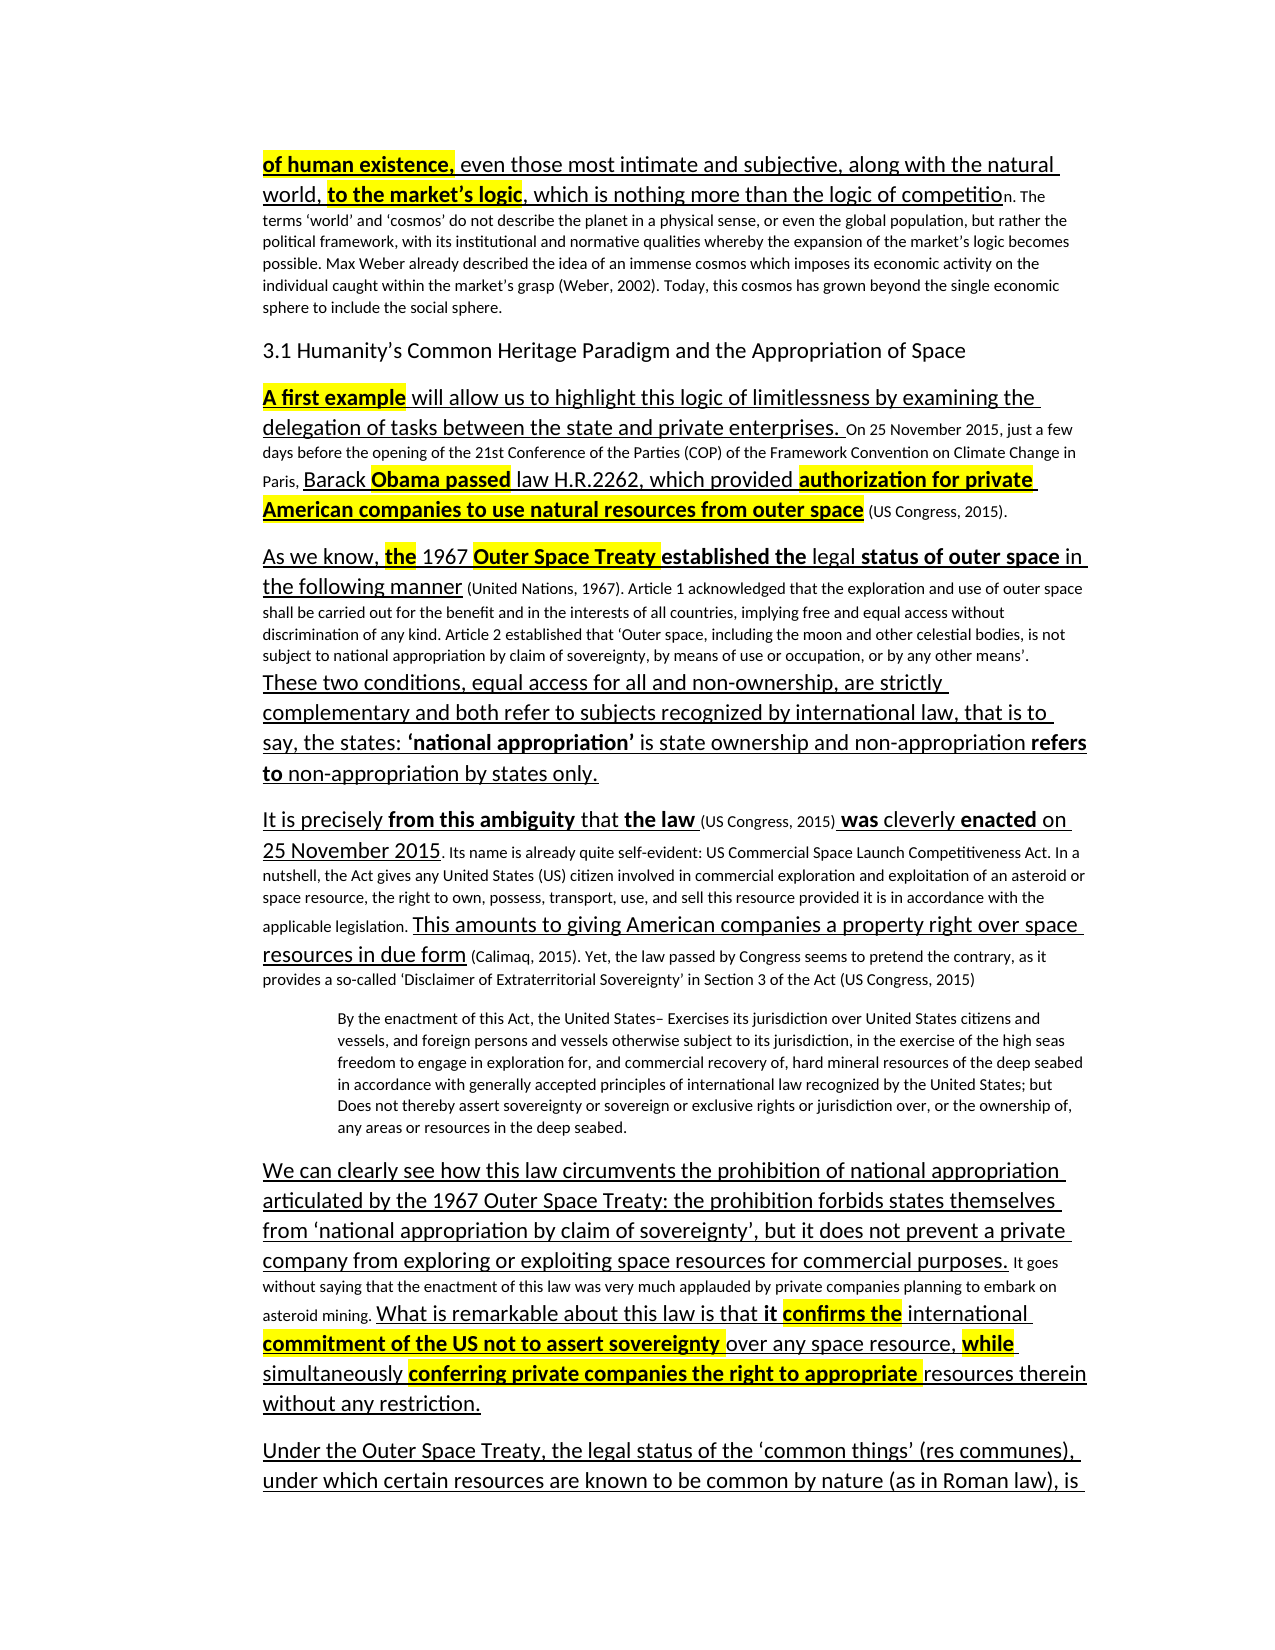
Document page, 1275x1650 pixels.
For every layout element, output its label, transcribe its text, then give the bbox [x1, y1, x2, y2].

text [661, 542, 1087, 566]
text We can clearly see how this law circumvents the prohibition of national appropriation articulated by the 1967 Outer Space Treaty: the prohibition forbids states themselves from ‘national appropriation by claim of sovereignty’, but it does not prevent a private company from exploring or exploiting space resources for commercial purposes. It goes without saying that the enactment of this law was very much applauded by private companies planning to embark on asteroid mining. What is remarkable about this law is that it confirms the international commitment of the US not to assert sovereignty over any space resource, while simultaneously conferring private companies the right to appropriate resources therein without any restriction. [262, 1156, 1087, 1383]
text As we know, the 1967 Outer Space Treaty established the legal status of outer space in the following manner (United Nations, 1967). Article 1 acknowledged that the exploration and use of outer space shall be carried out for the benefit and in the interests of all countries, implying free and equal access without discrimination of any kind. Article 2 established that ‘Outer space, including the moon and other celestial bodies, is not subject to national appropriation by claim of sovereignty, by means of use or occupation, or by any other means’. These two conditions, equal access for all and non-ownership, are strictly complementary and both refer to subjects recognized by international law, that is to say, the states: ‘national appropriation’ is state ownership and non-appropriation refers to non-appropriation by states only. [262, 567, 1087, 753]
text It is precisely from this ambiguity that the law (US Congress, 2015) was cleverly enacted on 25 November 2015. Its name is already quite self-evident: US Commercial Space Launch Competitiveness Act. In a nutshell, the Act gives any United States (US) citizen involved in commercial exploration and exploitation of an asteroid or space resource, the right to own, possess, transport, use, and sell this resource provided it is in accordance with the applicable legislation. This amounts to giving American companies a property right over space resources in due form (Calimaq, 2015). Yet, the law passed by Congress seems to pretend the contrary, as it provides a so-called ‘Disclaimer of Extraterritorial Sovereignty’ in Section 3 of the Act (US Congress, 2015) [262, 806, 1087, 990]
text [262, 150, 1087, 318]
text A first example will allow us to highlight this logic of limitlessness by examining the delegation of tasks between the state and private enterprises. On 25 November 2015, just a few days before the opening of the 21st Conference of the Parties (COP) of the Framework Convention on Climate Change in Paris, Barack Obama passed law H.R.2262, which provided authorization for private American companies to use natural resources from outer space (US Congress, 2015). [262, 383, 1087, 523]
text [262, 1436, 1087, 1494]
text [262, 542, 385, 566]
text 3.1 Humanity’s Common Heritage Paradigm and the Appropriation of Space [262, 336, 1087, 364]
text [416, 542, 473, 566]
text By the enactment of this Act, the United States– Exercises its jurisdiction over United States citizens and vessels, and foreign persons and vessels otherwise subject to its jurisdiction, in the exercise of the high seas freedom to engage in exploration for, and commercial recovery of, hard mineral resources of the deep seabed in accordance with generally accepted principles of international law recognized by the United States; but Does not thereby assert sovereignty or sovereign or exclusive rights or jurisdiction over, or the ownership of, any areas or resources in the deep seabed. [337, 1008, 1087, 1138]
